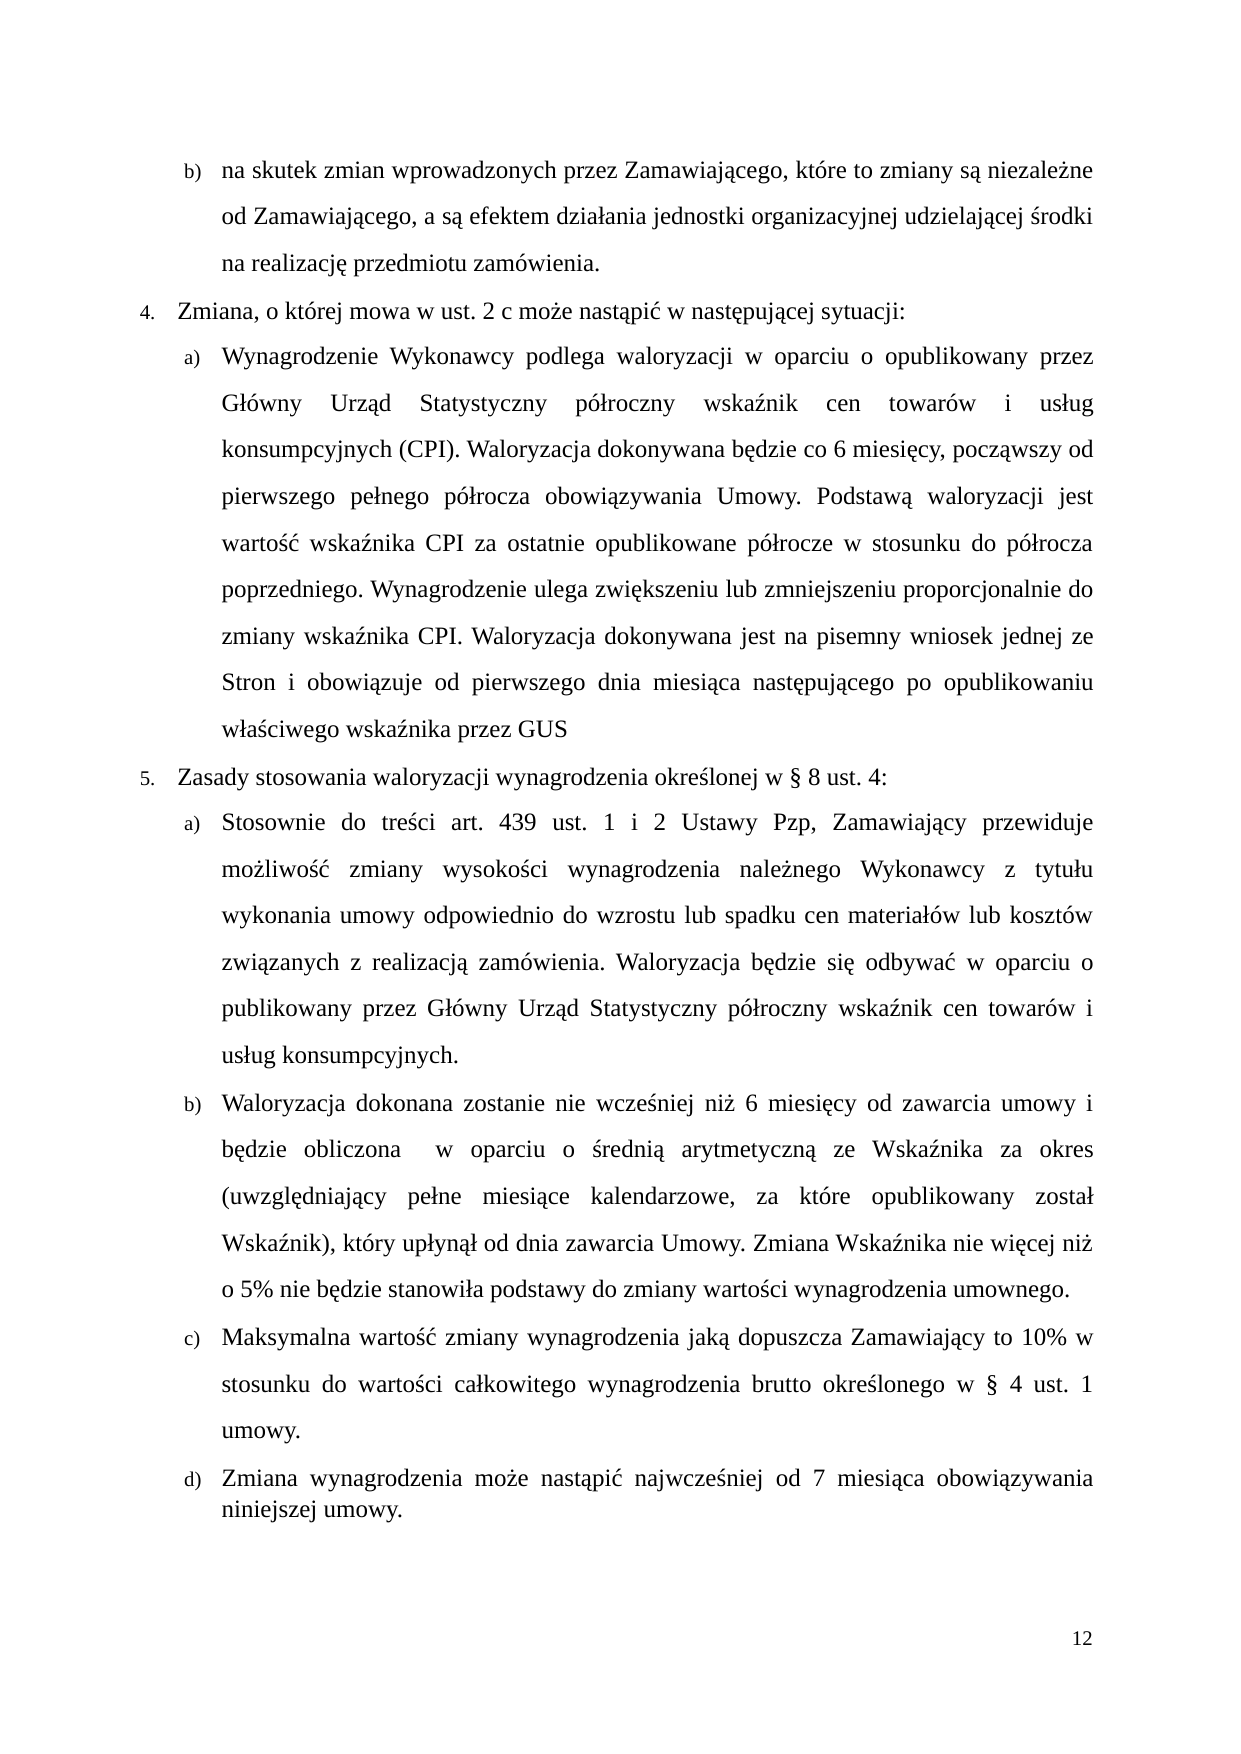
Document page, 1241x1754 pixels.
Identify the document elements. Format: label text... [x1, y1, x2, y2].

list na skutek zmian wprowadzonych przez Zamawiającego, które to zmiany są niezależne od Zamawiającego, a są efektem działania jednostki organizacyjnej udzielającej środki na realizację przedmiotu zamówienia. [184, 155, 1094, 277]
list Stosownie do treści art. 439 ust. 1 i 2 Ustawy Pzp, Zamawiający przewiduje możliwość zmiany wysokości wynagrodzenia należnego Wykonawcy z tytułu wykonania umowy odpowiednio do wzrostu lub spadku cen materiałów lub kosztów związanych z realizacją zamówienia. Waloryzacja będzie się odbywać w oparciu o publikowany przez Główny Urząd Statystyczny półroczny wskaźnik cen towarów i usług konsumpcyjnych. [184, 807, 1094, 1069]
list Zmiana, o której mowa w ust. 2 c może nastąpić w następującej sytuacji: [139, 296, 1094, 325]
list Maksymalna wartość zmiany wynagrodzenia jaką dopuszcza Zamawiający to 10% w stosunku do wartości całkowitego wynagrodzenia brutto określonego w § 4 ust. 1 umowy. [184, 1322, 1094, 1444]
list Zmiana wynagrodzenia może nastąpić najwcześniej od 7 miesiąca obowiązywania niniejszej umowy. [184, 1463, 1094, 1523]
list Wynagrodzenie Wykonawcy podlega waloryzacji w oparciu o opublikowany przez Główny Urząd Statystyczny półroczny wskaźnik cen towarów i usług konsumpcyjnych (CPI). Waloryzacja dokonywana będzie co 6 miesięcy, począwszy od pierwszego pełnego półrocza obowiązywania Umowy. Podstawą waloryzacji jest wartość wskaźnika CPI za ostatnie opublikowane półrocze w stosunku do półrocza poprzedniego. Wynagrodzenie ulega zwiększeniu lub zmniejszeniu proporcjonalnie do zmiany wskaźnika CPI. Waloryzacja dokonywana jest na pisemny wniosek jednej ze Stron i obowiązuje od pierwszego dnia miesiąca następującego po opublikowaniu właściwego wskaźnika przez GUS [184, 341, 1094, 743]
list Waloryzacja dokonana zostanie nie wcześniej niż 6 miesięcy od zawarcia umowy i będzie obliczona w oparciu o średnią arytmetyczną ze Wskaźnika za okres (uwzględniający pełne miesiące kalendarzowe, za które opublikowany został Wskaźnik), który upłynął od dnia zawarcia Umowy. Zmiana Wskaźnika nie więcej niż o 5% nie będzie stanowiła podstawy do zmiany wartości wynagrodzenia umownego. [184, 1088, 1094, 1303]
list Zasady stosowania waloryzacji wynagrodzenia określonej w § 8 ust. 4: [139, 762, 1094, 791]
